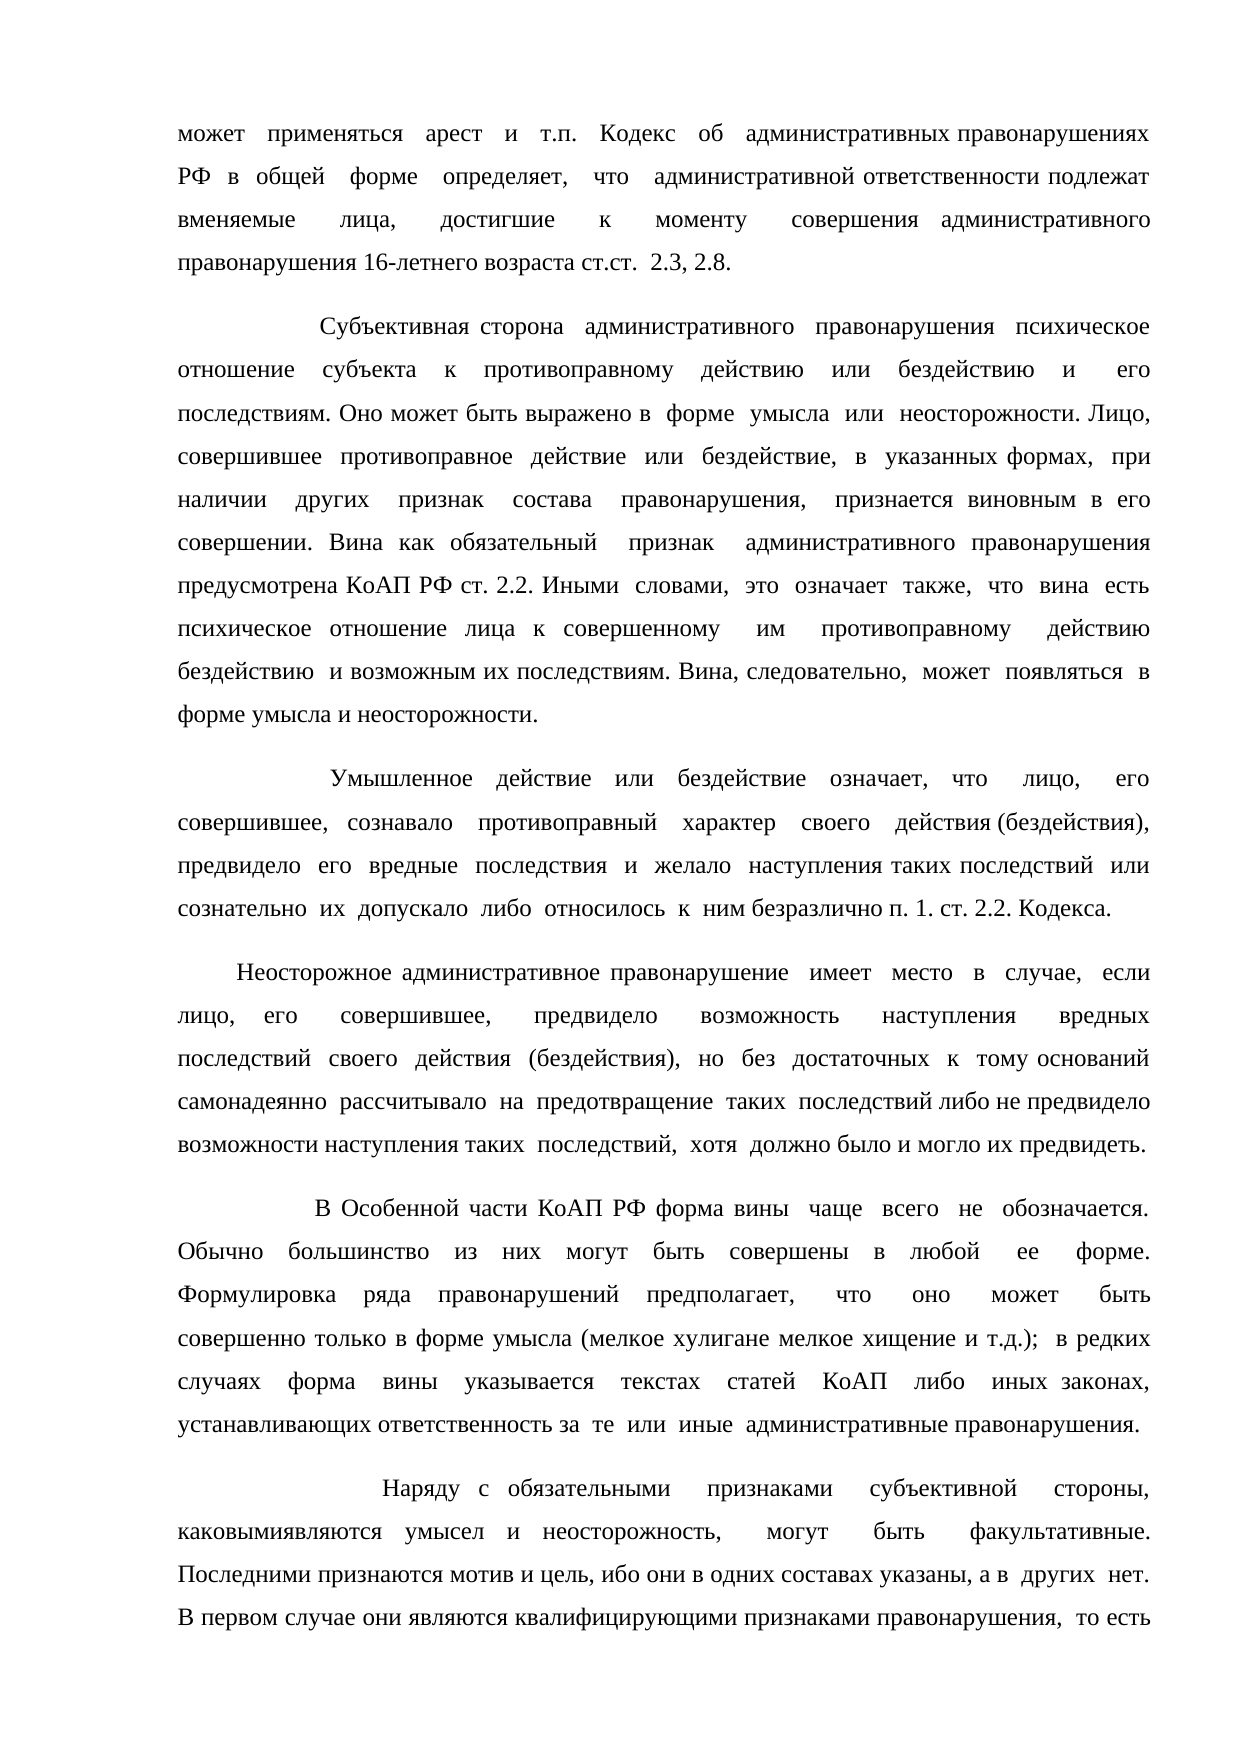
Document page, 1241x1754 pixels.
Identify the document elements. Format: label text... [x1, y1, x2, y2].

text Умышленное действие или бездействие означает, что лицо, его совершившее, сознавало противоправный характер своего действия (бездействия), предвидело его вредные последствия и желало наступления таких последствий или сознательно их допускало либо относилось к ним безразлично п. 1. ст. 2.2. Кодекса. [177, 763, 1152, 922]
text Неосторожное административное правонарушение имеет место в случае, если лицо, его совершившее, предвидело возможность наступления вредных последствий своего действия (бездействия), но без достаточных к тому оснований самонадеянно рассчитывало на предотвращение таких последствий либо не предвидело возможности наступления таких последствий, хотя должно было и могло их предвидеть. [177, 957, 1152, 1158]
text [177, 1473, 1152, 1631]
text Субъективная сторона административного правонарушения психическое отношение субъекта к противоправному действию или бездействию и его последствиям. Оно может быть выражено в форме умысла или неосторожности. Лицо, совершившее противоправное действие или бездействие, в указанных формах, при наличии других признак состава правонарушения, признается виновным в его совершении. Вина как обязательный признак административного правонарушения предусмотрена КоАП РФ ст. 2.2. Иными словами, это означает также, что вина есть психическое отношение лица к совершенному им противоправному действию бездействию и возможным их последствиям. Вина, следовательно, может появляться в форме умысла и неосторожности. [177, 311, 1152, 728]
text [177, 118, 1152, 276]
text В Особенной части КоАП РФ форма вины чаще всего не обозначается. Обычно большинство из них могут быть совершены в любой ее форме. Формулировка ряда правонарушений предполагает, что оно может быть совершенно только в форме умысла (мелкое хулигане мелкое хищение и т.д.); в редких случаях форма вины указывается текстах статей КоАП либо иных законах, устанавливающих ответственность за те или иные административные правонарушения. [177, 1193, 1152, 1438]
